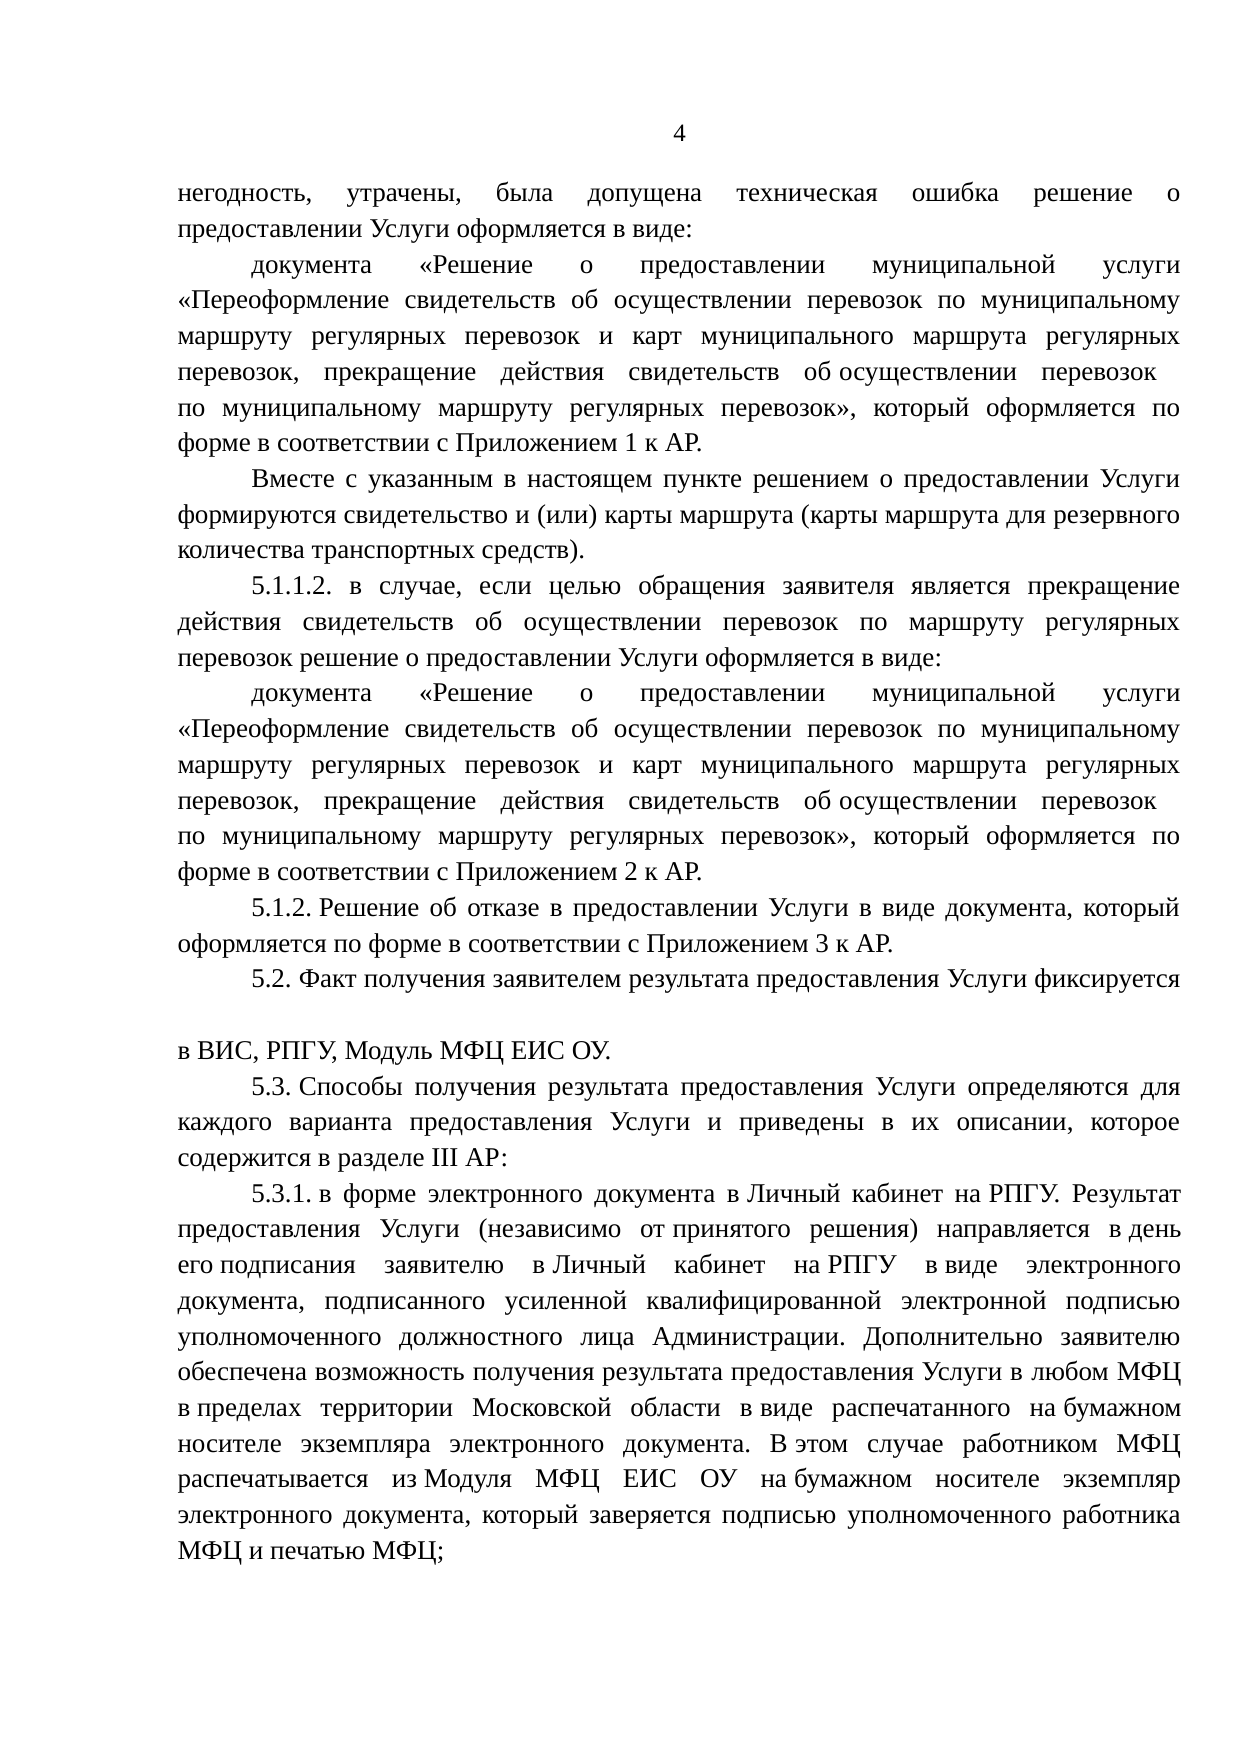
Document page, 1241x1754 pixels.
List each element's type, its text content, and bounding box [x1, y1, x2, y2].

text 5.3.1. в форме электронного документа в Личный кабинет на РПГУ. Результат предоставления Услуги (независимо от принятого решения) направляется в день его подписания заявителю в Личный кабинет на РПГУ в виде электронного документа, подписанного усиленной квалифицированной электронной подписью уполномоченного должностного лица Администрации. Дополнительно заявителю обеспечена возможность получения результата предоставления Услуги в любом МФЦ в пределах территории Московской области в виде распечатанного на бумажном носителе экземпляра электронного документа. В этом случае работником МФЦ распечатывается из Модуля МФЦ ЕИС ОУ на бумажном носителе экземпляр электронного документа, который заверяется подписью уполномоченного работника МФЦ и печатью МФЦ; [177, 1177, 1181, 1565]
text Вместе с указанным в настоящем пункте решением о предоставлении Услуги формируются свидетельство и (или) карты маршрута (карты маршрута для резервного количества транспортных средств). [177, 462, 1181, 565]
text 5.1.1.2. в случае, если целью обращения заявителя является прекращение действия свидетельств об осуществлении перевозок по маршруту регулярных перевозок решение о предоставлении Услуги оформляется в виде: [177, 569, 1181, 672]
text 5.1.2. Решение об отказе в предоставлении Услуги в виде документа, который оформляется по форме в соответствии с Приложением 3 к АР. [177, 891, 1181, 958]
text 5.2. Факт получения заявителем результата предоставления Услуги фиксируется в ВИС, РПГУ, Модуль МФЦ ЕИС ОУ. [177, 962, 1181, 1065]
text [177, 176, 1181, 243]
text 5.3. Способы получения результата предоставления Услуги определяются для каждого варианта предоставления Услуги и приведены в их описании, которое содержится в разделе III АР: [177, 1069, 1181, 1172]
text документа «Решение о предоставлении муниципальной услуги «Переоформление свидетельств об осуществлении перевозок по муниципальному маршруту регулярных перевозок и карт муниципального маршрута регулярных перевозок, прекращение действия свидетельств об осуществлении перевозок по муниципальному маршруту регулярных перевозок», который оформляется по форме в соответствии с Приложением 1 к АР. [177, 248, 1181, 458]
text документа «Решение о предоставлении муниципальной услуги «Переоформление свидетельств об осуществлении перевозок по муниципальному маршруту регулярных перевозок и карт муниципального маршрута регулярных перевозок, прекращение действия свидетельств об осуществлении перевозок по муниципальному маршруту регулярных перевозок», который оформляется по форме в соответствии с Приложением 2 к АР. [177, 677, 1181, 886]
